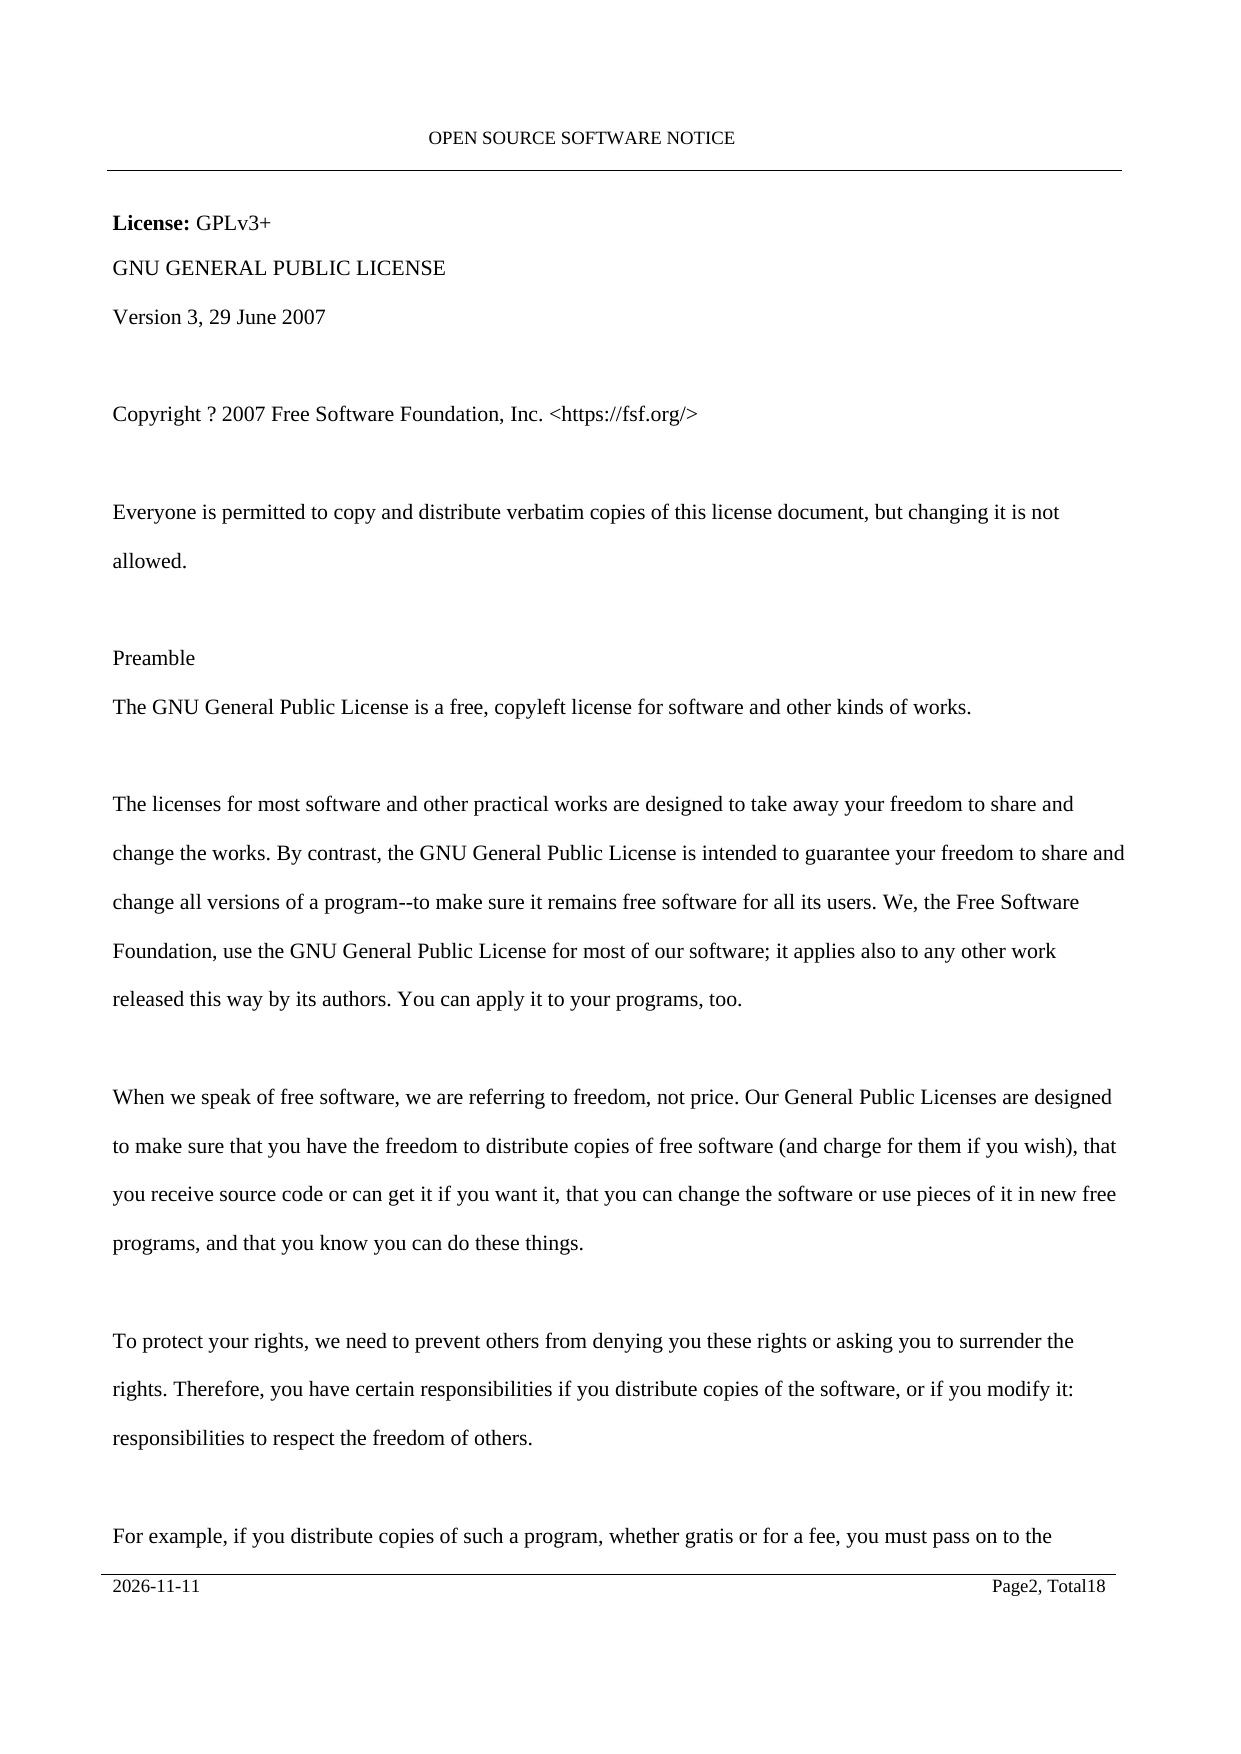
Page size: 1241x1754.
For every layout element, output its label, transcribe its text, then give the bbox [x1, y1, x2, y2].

text License: GPLv3+ [112, 206, 1128, 239]
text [112, 251, 1128, 1551]
